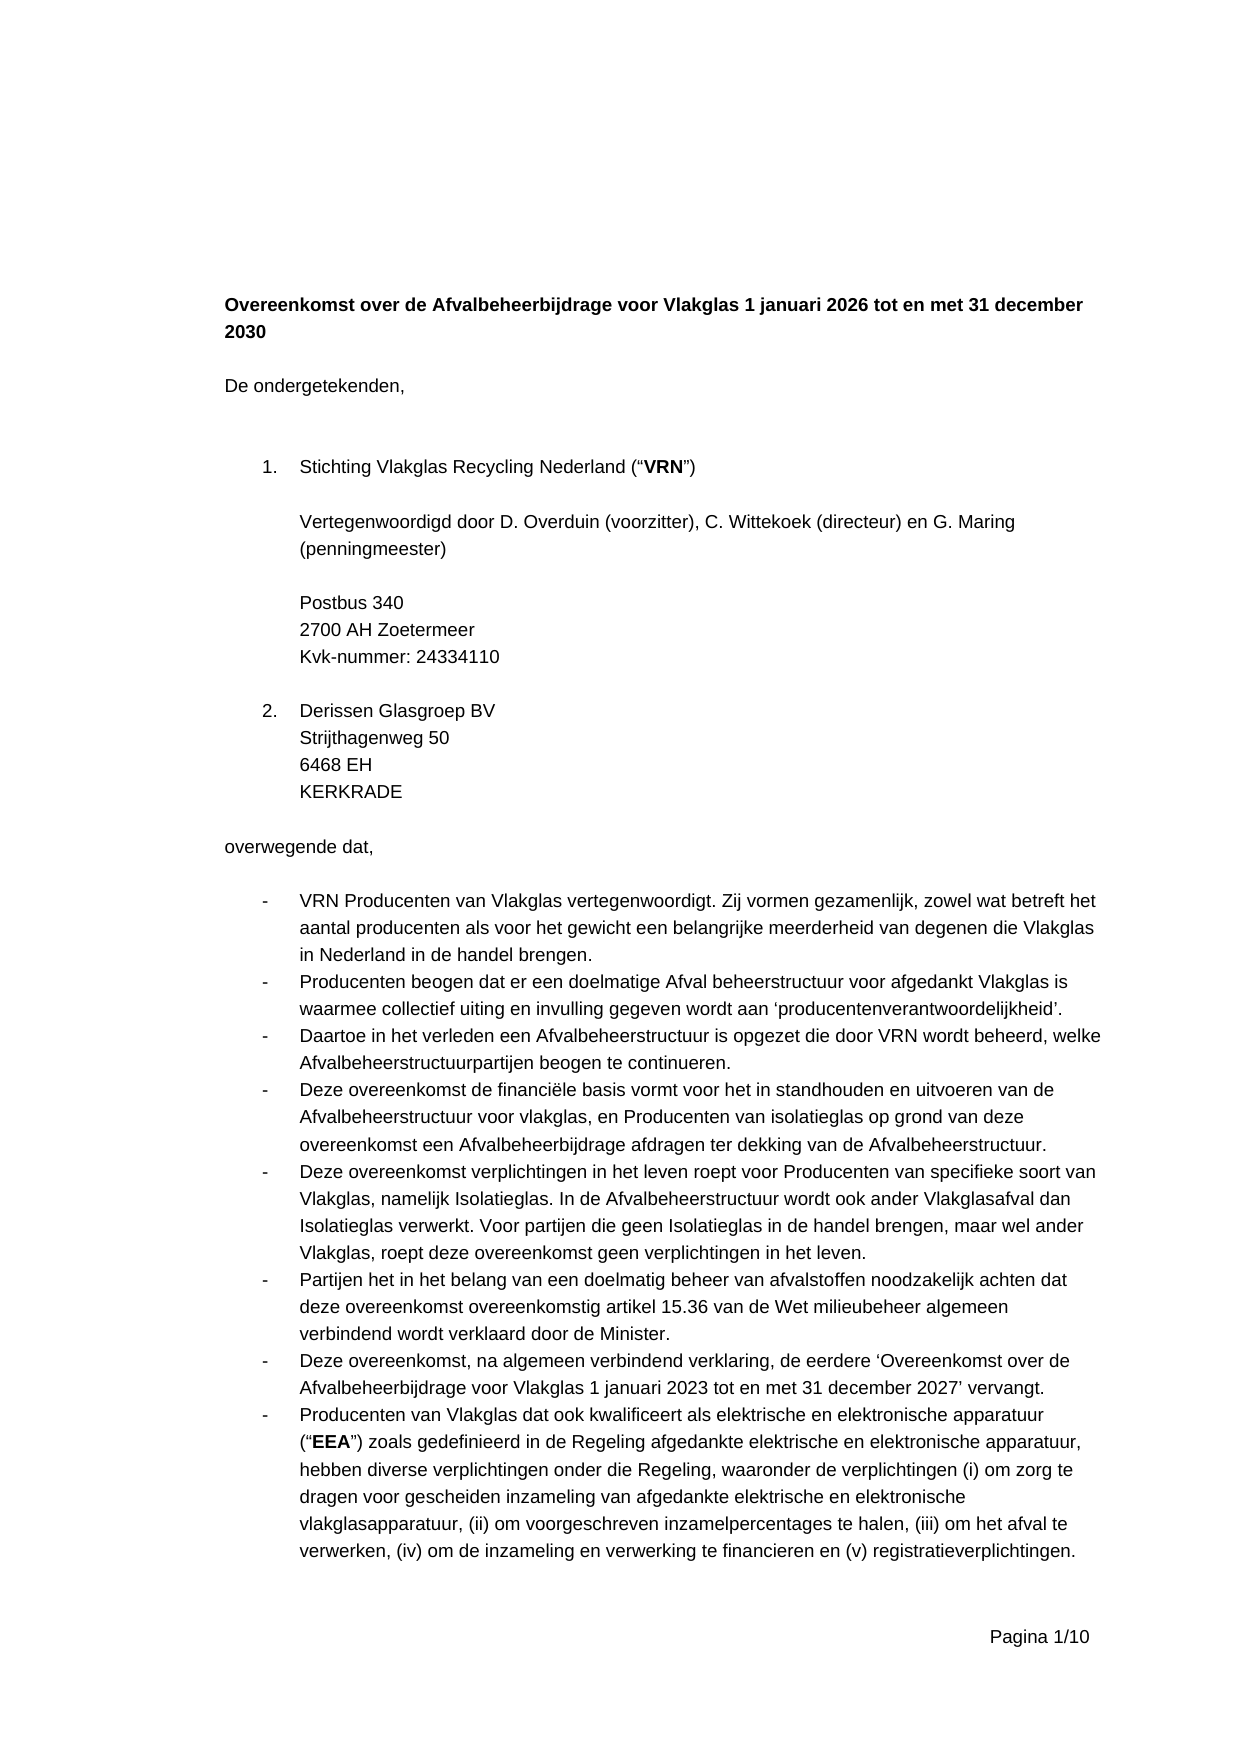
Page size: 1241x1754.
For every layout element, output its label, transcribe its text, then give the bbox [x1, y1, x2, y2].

list Producenten beogen dat er een doelmatige Afval beheerstructuur voor afgedankt Vlakglas is waarmee collectief uiting en invulling gegeven wordt aan ‘producentenverantwoordelijkheid’. [262, 965, 1103, 1019]
text Overeenkomst over de Afvalbeheerbijdrage voor Vlakglas 1 januari 2026 tot en met 31 december 2030 [224, 288, 1103, 342]
text De ondergetekenden, [224, 369, 1103, 397]
list Daartoe in het verleden een Afvalbeheerstructuur is opgezet die door VRN wordt beheerd, welke Afvalbeheerstructuurpartijen beogen te continueren. [262, 1019, 1103, 1074]
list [262, 1399, 1103, 1561]
list Partijen het in het belang van een doelmatig beheer van afvalstoffen noodzakelijk achten dat deze overeenkomst overeenkomstig artikel 15.36 van de Wet milieubeheer algemeen verbindend wordt verklaard door de Minister. [262, 1263, 1103, 1344]
text Postbus 340 [299, 586, 1103, 613]
text 2700 AH Zoetermeer [299, 613, 1103, 640]
text overwegende dat, [224, 830, 1103, 857]
text Vertegenwoordigd door D. Overduin (voorzitter), C. Wittekoek (directeur) en G. Maring (penningmeester) [299, 505, 1103, 559]
list Deze overeenkomst de financiële basis vormt voor het in standhouden en uitvoeren van de Afvalbeheerstructuur voor vlakglas, en Producenten van isolatieglas op grond van deze overeenkomst een Afvalbeheerbijdrage afdragen ter dekking van de Afvalbeheerstructuur. [262, 1074, 1103, 1155]
list VRN Producenten van Vlakglas vertegenwoordigt. Zij vormen gezamenlijk, zowel wat betreft het aantal producenten als voor het gewicht een belangrijke meerderheid van degenen die Vlakglas in Nederland in de handel brengen. [262, 884, 1103, 965]
text Kvk-nummer: 24334110 [299, 640, 1103, 667]
list Deze overeenkomst, na algemeen verbindend verklaring, de eerdere ‘Overeenkomst over de Afvalbeheerbijdrage voor Vlakglas 1 januari 2023 tot en met 31 december 2027’ vervangt. [262, 1344, 1103, 1399]
list Deze overeenkomst verplichtingen in het leven roept voor Producenten van specifieke soort van Vlakglas, namelijk Isolatieglas. In de Afvalbeheerstructuur wordt ook ander Vlakglasafval dan Isolatieglas verwerkt. Voor partijen die geen Isolatieglas in de handel brengen, maar wel ander Vlakglas, roept deze overeenkomst geen verplichtingen in het leven. [262, 1155, 1103, 1263]
list Derissen Glasgroep BV [262, 694, 1103, 722]
list Stichting Vlakglas Recycling Nederland (“VRN”) [262, 451, 1103, 478]
list Strijthagenweg 50 6468 EH KERKRADE [299, 722, 1103, 803]
